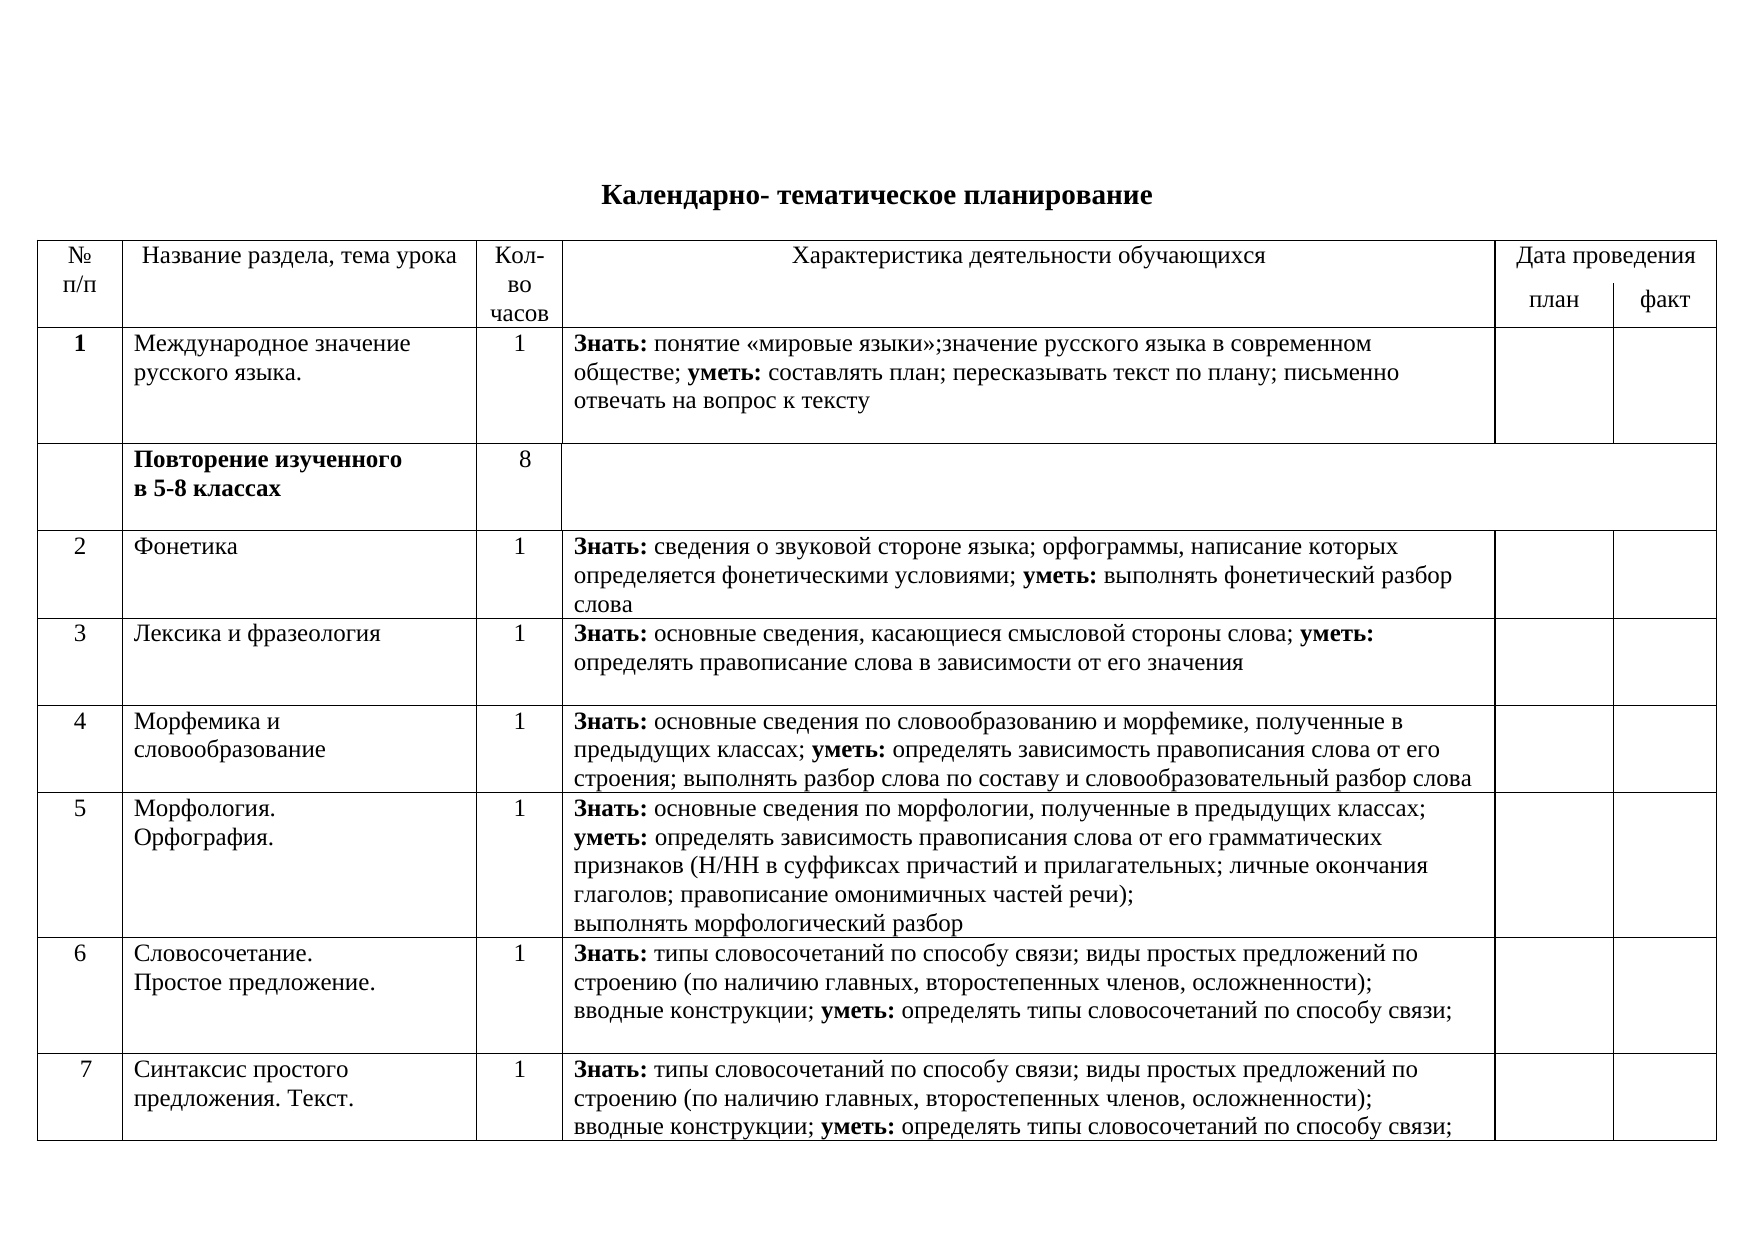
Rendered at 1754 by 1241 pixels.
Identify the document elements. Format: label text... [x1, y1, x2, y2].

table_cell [123, 1054, 476, 1140]
table_cell Морфемика и словообразование [123, 706, 476, 792]
table_cell 4 [38, 706, 122, 792]
table_cell факт [1614, 283, 1716, 327]
table_cell Знать: типы словосочетаний по способу связи; виды простых предложений по строению (по наличию главных, второстепенных членов, осложненности); вводные конструкции; уметь: определять типы словосочетаний по способу связи; [563, 938, 1494, 1053]
table_cell Знать: основные сведения по словообразованию и морфемике, полученные в предыдущих классах; уметь: определять зависимость правописания слова от его строения; выполнять разбор слова по составу и словообразовательный разбор слова [563, 706, 1494, 792]
table_cell Международное значение русского языка. [123, 328, 476, 443]
table_cell 1 [38, 328, 122, 443]
table_cell план [1496, 283, 1613, 327]
table_cell [1614, 706, 1716, 792]
table_cell [1614, 1054, 1716, 1140]
table_cell [1614, 793, 1716, 937]
table_cell [1614, 531, 1716, 617]
table_cell 7 [38, 1054, 122, 1140]
table_cell 6 [38, 938, 122, 1053]
table_cell [1614, 619, 1716, 705]
table_cell [1496, 793, 1613, 937]
table_cell 8 [477, 444, 561, 530]
table_cell Знать: сведения о звуковой стороне языка; орфограммы, написание которых определяется фонетическими условиями; уметь: выполнять фонетический разбор слова [563, 531, 1494, 617]
table_header № п/п [38, 241, 122, 327]
table_cell [1614, 328, 1716, 443]
table_cell Знать: основные сведения, касающиеся смысловой стороны слова; уметь: определять правописание слова в зависимости от его значения [563, 619, 1494, 705]
table_header Дата проведения [1496, 241, 1716, 283]
table_header Название раздела, тема урока [123, 241, 476, 327]
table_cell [563, 1054, 1494, 1140]
table_header Кол-во часов [477, 241, 562, 327]
table_cell Фонетика [123, 531, 476, 617]
table_cell Знать: основные сведения по морфологии, полученные в предыдущих классах; уметь: определять зависимость правописания слова от его грамматических признаков (Н/НН в суффиксах причастий и прилагательных; личные окончания глаголов; правописание омонимичных частей речи); выполнять морфологический разбор [563, 793, 1494, 937]
table_cell Повторение изученного в 5-8 классах [123, 444, 476, 530]
table_cell [562, 444, 1716, 530]
table_cell Знать: понятие «мировые языки»;значение русского языка в современном обществе; уметь: составлять план; пересказывать текст по плану; письменно отвечать на вопрос к тексту [563, 328, 1494, 443]
text Календарно- тематическое планирование [118, 177, 1636, 211]
table_cell [38, 444, 122, 530]
table_cell [1614, 938, 1716, 1053]
table_cell [1496, 328, 1613, 443]
table_cell [1496, 706, 1613, 792]
table_cell 1 [477, 619, 562, 705]
table_cell 1 [477, 531, 562, 617]
table_cell 1 [477, 793, 562, 937]
table_cell 2 [38, 531, 122, 617]
table_cell 1 [477, 328, 562, 443]
table_cell [1496, 619, 1613, 705]
table_cell [1496, 938, 1613, 1053]
table_cell Словосочетание. Простое предложение. [123, 938, 476, 1053]
table_header Характеристика деятельности обучающихся [563, 241, 1494, 327]
table_cell Лексика и фразеология [123, 619, 476, 705]
table_cell 1 [477, 938, 562, 1053]
table_cell 1 [477, 706, 562, 792]
table_cell 3 [38, 619, 122, 705]
table_cell [1496, 531, 1613, 617]
table_cell [1496, 1054, 1613, 1140]
table_cell 1 [477, 1054, 562, 1140]
table_cell Морфология. Орфография. [123, 793, 476, 937]
table_cell 5 [38, 793, 122, 937]
